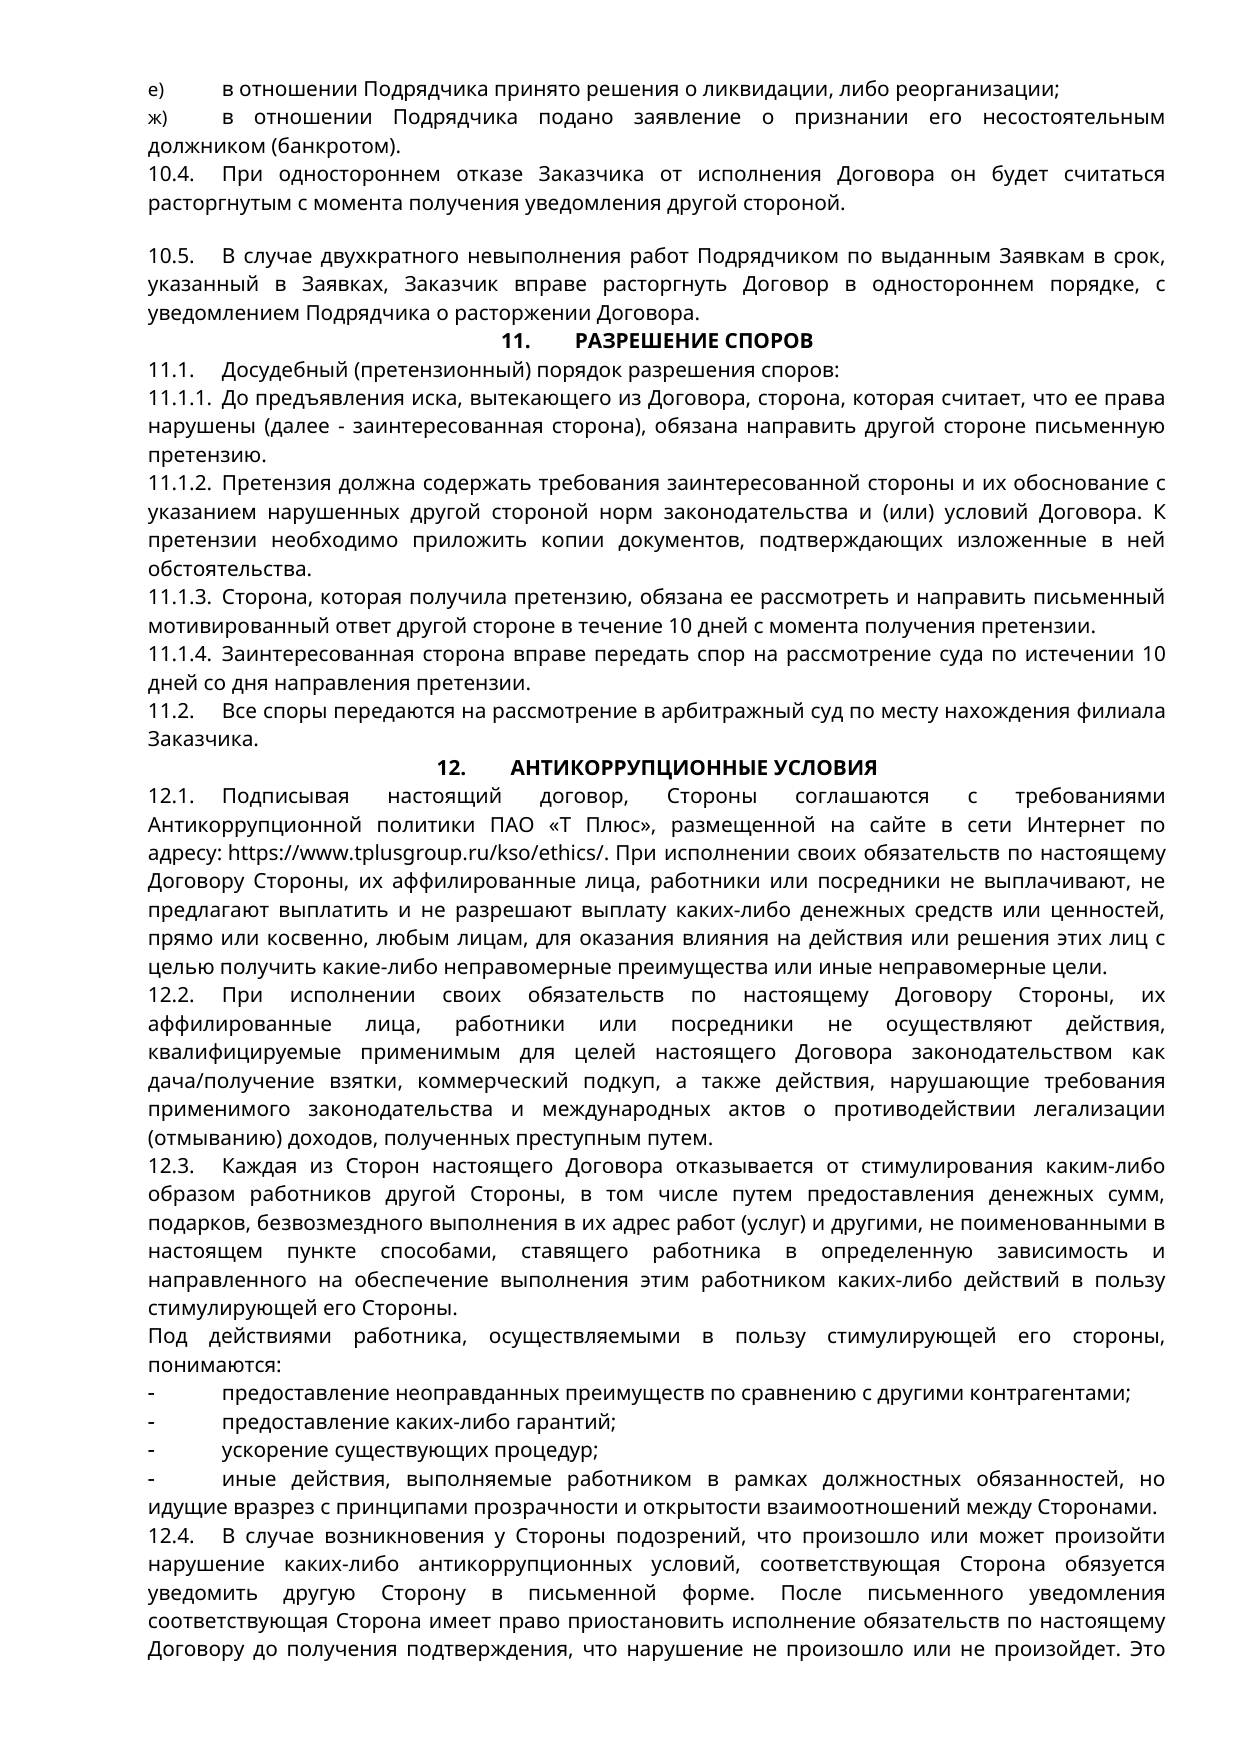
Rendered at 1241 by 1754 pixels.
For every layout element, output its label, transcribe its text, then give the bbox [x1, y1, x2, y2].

list При исполнении своих обязательств по настоящему Договору Стороны, их аффилированные лица, работники или посредники не осуществляют действия, квалифицируемые применимым для целей настоящего Договора законодательством как дача/получение взятки, коммерческий подкуп, а также действия, нарушающие требования применимого законодательства и международных актов о противодействии легализации (отмыванию) доходов, полученных преступным путем. [148, 980, 1167, 1151]
text Под действиями работника, осуществляемыми в пользу стимулирующей его стороны, понимаются: [148, 1322, 1167, 1378]
list предоставление неоправданных преимуществ по сравнению с другими контрагентами; [148, 1378, 1167, 1407]
list Сторона, которая получила претензию, обязана ее рассмотреть и направить письменный мотивированный ответ другой стороне в течение 10 дней с момента получения претензии. [148, 582, 1167, 639]
list Заинтересованная сторона вправе передать спор на рассмотрение суда по истечении 10 дней со дня направления претензии. [148, 639, 1167, 696]
subtitle РАЗРЕШЕНИЕ СПОРОВ [148, 326, 1167, 355]
list Досудебный (претензионный) порядок разрешения споров: [148, 355, 1167, 383]
list иные действия, выполняемые работником в рамках должностных обязанностей, но идущие вразрез с принципами прозрачности и открытости взаимоотношений между Сторонами. [148, 1464, 1167, 1521]
list Претензия должна содержать требования заинтересованной стороны и их обоснование с указанием нарушенных другой стороной норм законодательства и (или) условий Договора. К претензии необходимо приложить копии документов, подтверждающих изложенные в ней обстоятельства. [148, 468, 1167, 582]
subtitle АНТИКОРРУПЦИОННЫЕ УСЛОВИЯ [148, 753, 1167, 781]
list В случае двухкратного невыполнения работ Подрядчиком по выданным Заявкам в срок, указанный в Заявках, Заказчик вправе расторгнуть Договор в одностороннем порядке, с уведомлением Подрядчика о расторжении Договора. [148, 241, 1167, 326]
list в отношении Подрядчика принято решения о ликвидации, либо реорганизации; [148, 74, 1167, 102]
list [148, 1521, 1167, 1663]
list Все споры передаются на рассмотрение в арбитражный суд по месту нахождения филиала Заказчика. [148, 696, 1167, 753]
list ускорение существующих процедур; [148, 1435, 1167, 1464]
list в отношении Подрядчика подано заявление о признании его несостоятельным должником (банкротом). [148, 102, 1167, 159]
list До предъявления иска, вытекающего из Договора, сторона, которая считает, что ее права нарушены (далее - заинтересованная сторона), обязана направить другой стороне письменную претензию. [148, 383, 1167, 468]
list Подписывая настоящий договор, Стороны соглашаются с требованиями Антикоррупционной политики ПАО «Т Плюс», размещенной на сайте в сети Интернет по адресу: https://www.tplusgroup.ru/kso/ethics/. При исполнении своих обязательств по настоящему Договору Стороны, их аффилированные лица, работники или посредники не выплачивают, не предлагают выплатить и не разрешают выплату каких-либо денежных средств или ценностей, прямо или косвенно, любым лицам, для оказания влияния на действия или решения этих лиц с целью получить какие-либо неправомерные преимущества или иные неправомерные цели. [148, 781, 1167, 980]
list Каждая из Сторон настоящего Договора отказывается от стимулирования каким-либо образом работников другой Стороны, в том числе путем предоставления денежных сумм, подарков, безвозмездного выполнения в их адрес работ (услуг) и другими, не поименованными в настоящем пункте способами, ставящего работника в определенную зависимость и направленного на обеспечение выполнения этим работником каких-либо действий в пользу стимулирующей его Стороны. [148, 1151, 1167, 1322]
list предоставление каких-либо гарантий; [148, 1407, 1167, 1435]
list При одностороннем отказе Заказчика от исполнения Договора он будет считаться расторгнутым с момента получения уведомления другой стороной. [148, 159, 1167, 216]
